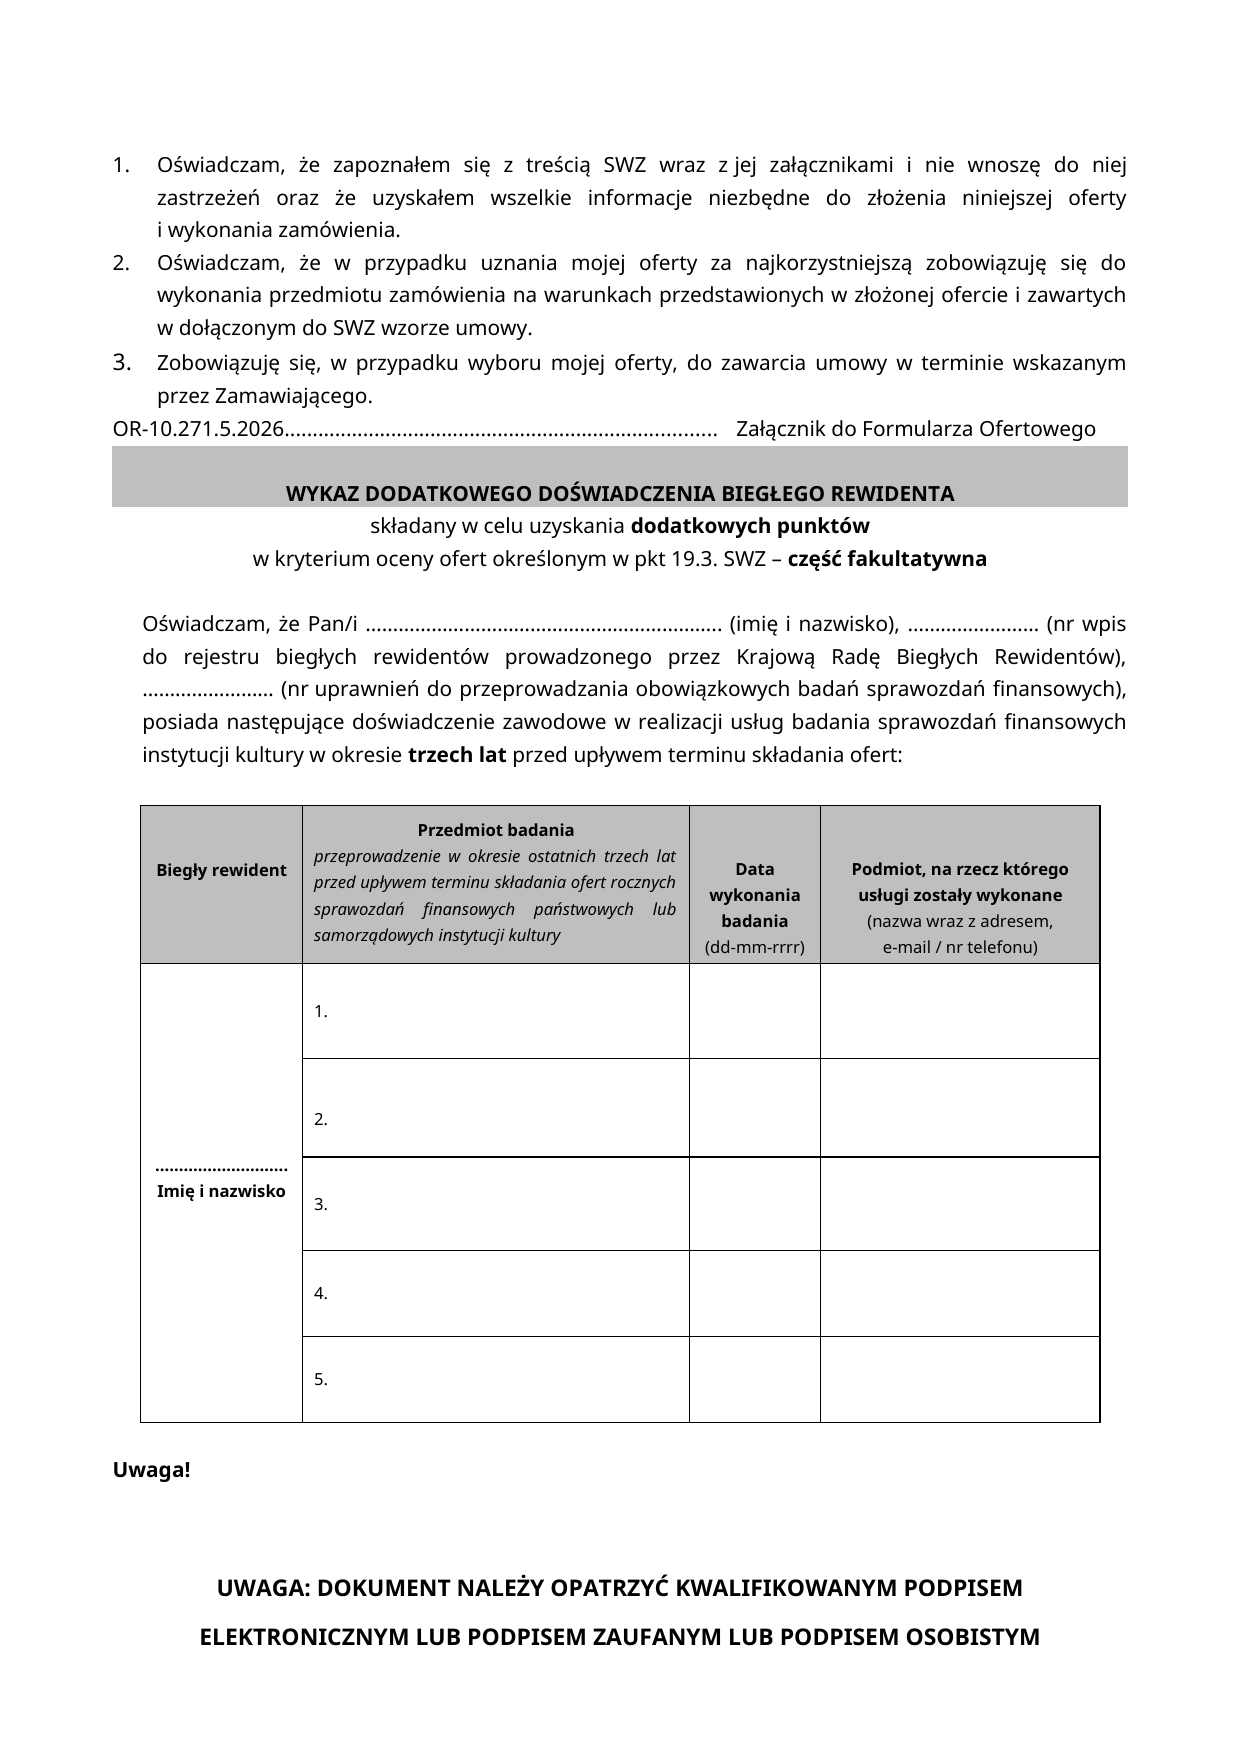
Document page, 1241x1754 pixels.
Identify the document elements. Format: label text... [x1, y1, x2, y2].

table_cell ………………………. Imię i nazwisko [141, 964, 302, 1422]
table_cell 1. [303, 964, 689, 1058]
list Oświadczam, że zapoznałem się z treścią SWZ wraz z jej załącznikami i nie wnoszę do niej zastrzeżeń oraz że uzyskałem wszelkie informacje niezbędne do złożenia niniejszej oferty i wykonania zamówienia. [112, 150, 1128, 244]
table_cell 2. [303, 1059, 689, 1156]
text składany w celu uzyskania dodatkowych punktów [112, 511, 1128, 540]
list Zobowiązuję się, w przypadku wyboru mojej oferty, do zawarcia umowy w terminie wskazanym przez Zamawiającego. [112, 346, 1128, 409]
text WYKAZ DODATKOWEGO DOŚWIADCZENIA BIEGŁEGO REWIDENTA [112, 479, 1128, 507]
text w kryterium oceny ofert określonym w pkt 19.3. SWZ – część fakultatywna [112, 544, 1128, 572]
table_header Data wykonania badania (dd-mm-rrrr) [690, 806, 820, 963]
list OR-10.271.5.2026 Załącznik do Formularza Ofertowego [112, 414, 1128, 442]
table_cell [821, 1059, 1099, 1156]
table_cell [690, 1251, 820, 1336]
table_cell [690, 1158, 820, 1250]
table_cell 4. [303, 1251, 689, 1336]
table_cell [821, 1251, 1099, 1336]
table_cell 3. [303, 1158, 689, 1250]
table_cell [821, 1158, 1099, 1250]
table_cell [690, 964, 820, 1058]
table_cell [821, 1337, 1099, 1422]
table_cell 5. [303, 1337, 689, 1422]
table_cell [690, 1059, 820, 1156]
table_header Biegły rewident [141, 806, 302, 963]
table_header Przedmiot badania przeprowadzenie w okresie ostatnich trzech lat przed upływem terminu składania ofert rocznych sprawozdań finansowych państwowych lub samorządowych instytucji kultury [303, 806, 689, 963]
text Oświadczam, że Pan/i ……………………………………………………….. (imię i nazwisko), …………………… (nr wpis do rejestru biegłych rewidentów prowadzonego przez Krajową Radę Biegłych Rewidentów), …………………… (nr uprawnień do przeprowadzania obowiązkowych badań sprawozdań finansowych), posiada następujące doświadczenie zawodowe w realizacji usług badania sprawozdań finansowych instytucji kultury w okresie trzech lat przed upływem terminu składania ofert: [142, 609, 1128, 768]
table_cell [690, 1337, 820, 1422]
text Uwaga! [112, 1455, 1128, 1484]
list Oświadczam, że w przypadku uznania mojej oferty za najkorzystniejszą zobowiązuję się do wykonania przedmiotu zamówienia na warunkach przedstawionych w złożonej ofercie i zawartych w dołączonym do SWZ wzorze umowy. [112, 248, 1128, 341]
table_cell [821, 964, 1099, 1058]
table_header Podmiot, na rzecz którego usługi zostały wykonane (nazwa wraz z adresem, e-mail / nr telefonu) [821, 806, 1099, 963]
